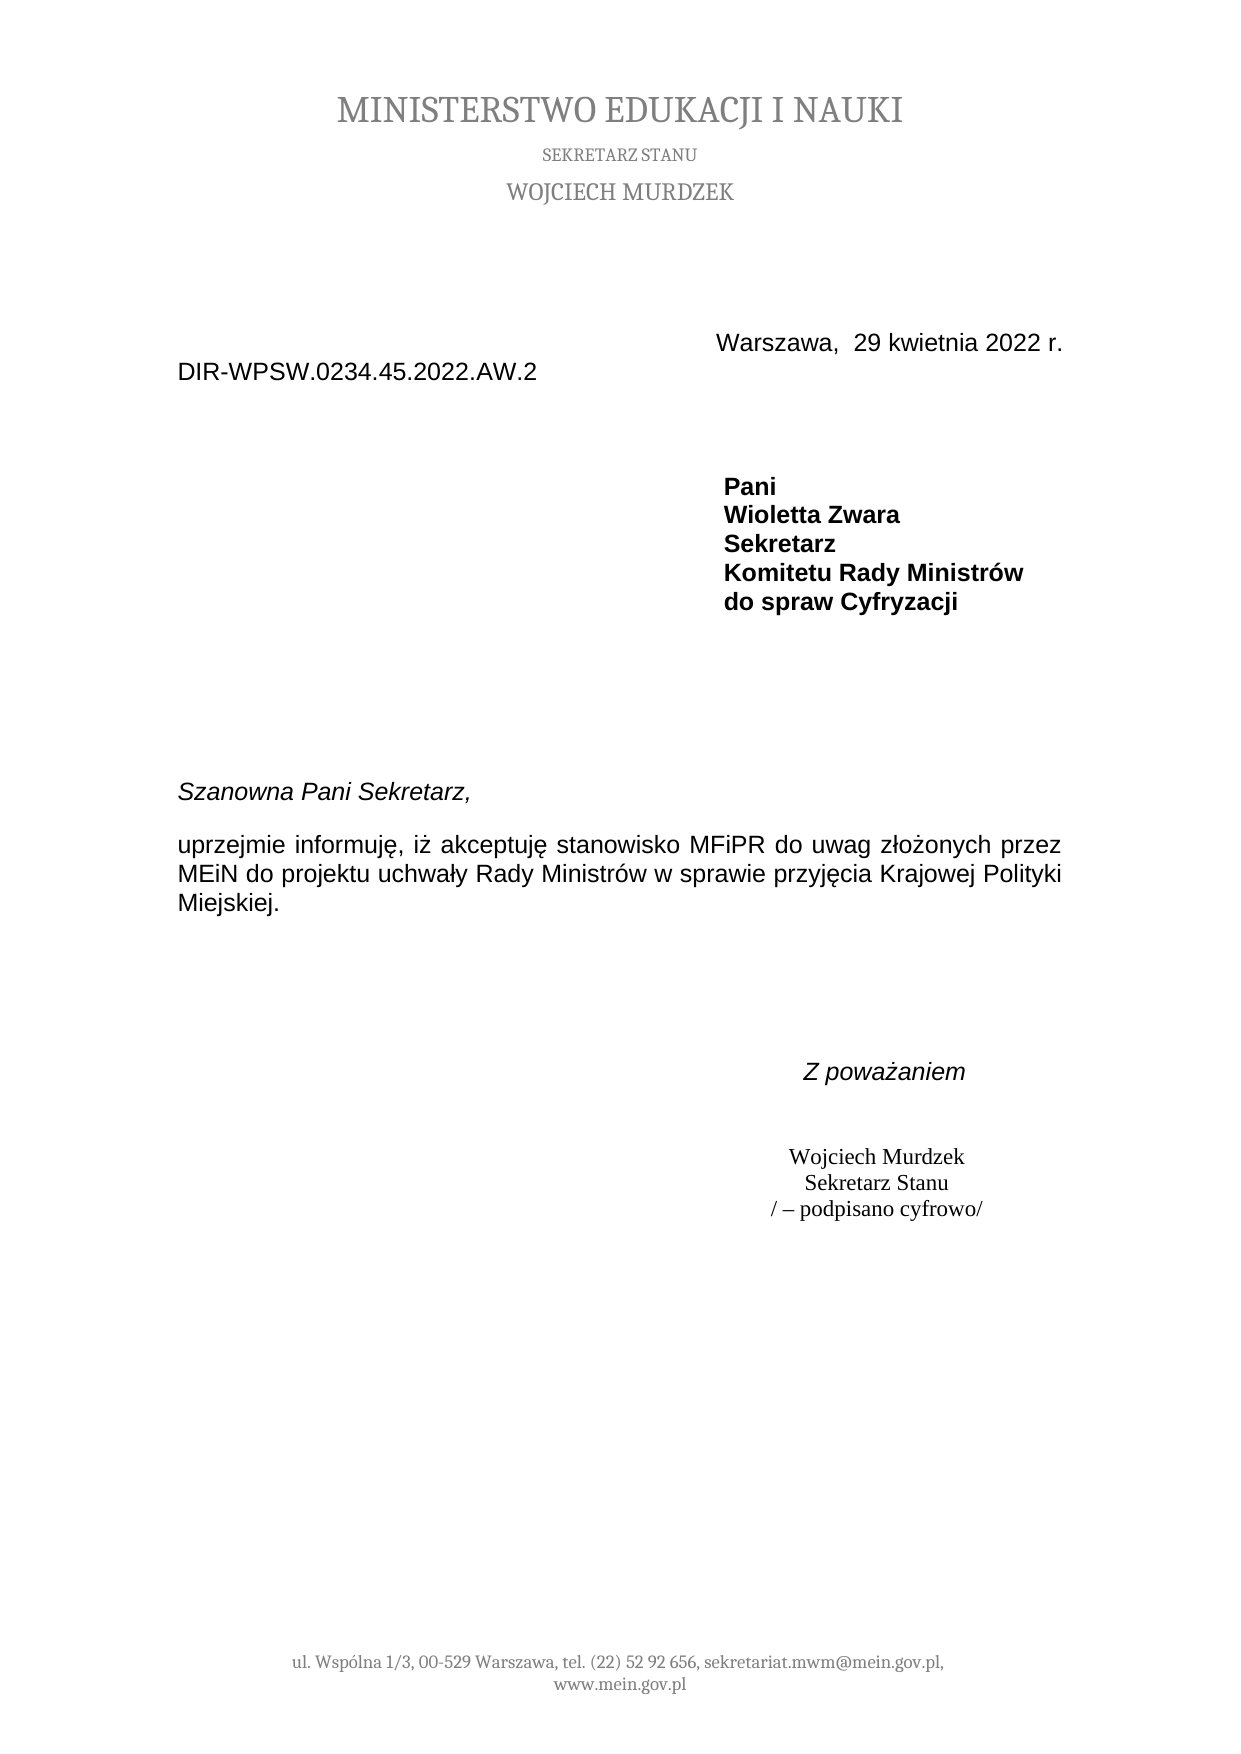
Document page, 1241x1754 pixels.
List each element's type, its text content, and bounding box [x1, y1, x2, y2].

text Wioletta Zwara [177, 500, 1063, 529]
text DIR-WPSW.0234.45.2022.AW.2 [177, 357, 1063, 385]
text do spraw Cyfryzacji [177, 587, 1063, 615]
text Z poważaniem [664, 1057, 1078, 1085]
text Sekretarz [177, 529, 1063, 558]
text Komitetu Rady Ministrów [177, 558, 1063, 587]
text Pani [177, 472, 1063, 500]
text Warszawa, 29 kwietnia 2022 r. [177, 328, 1063, 357]
text Szanowna Pani Sekretarz, [177, 777, 1063, 805]
text uprzejmie informuję, iż akceptuję stanowisko MFiPR do uwag złożonych przez MEiN do projektu uchwały Rady Ministrów w sprawie przyjęcia Krajowej Polityki Miejskiej. [177, 830, 1063, 917]
